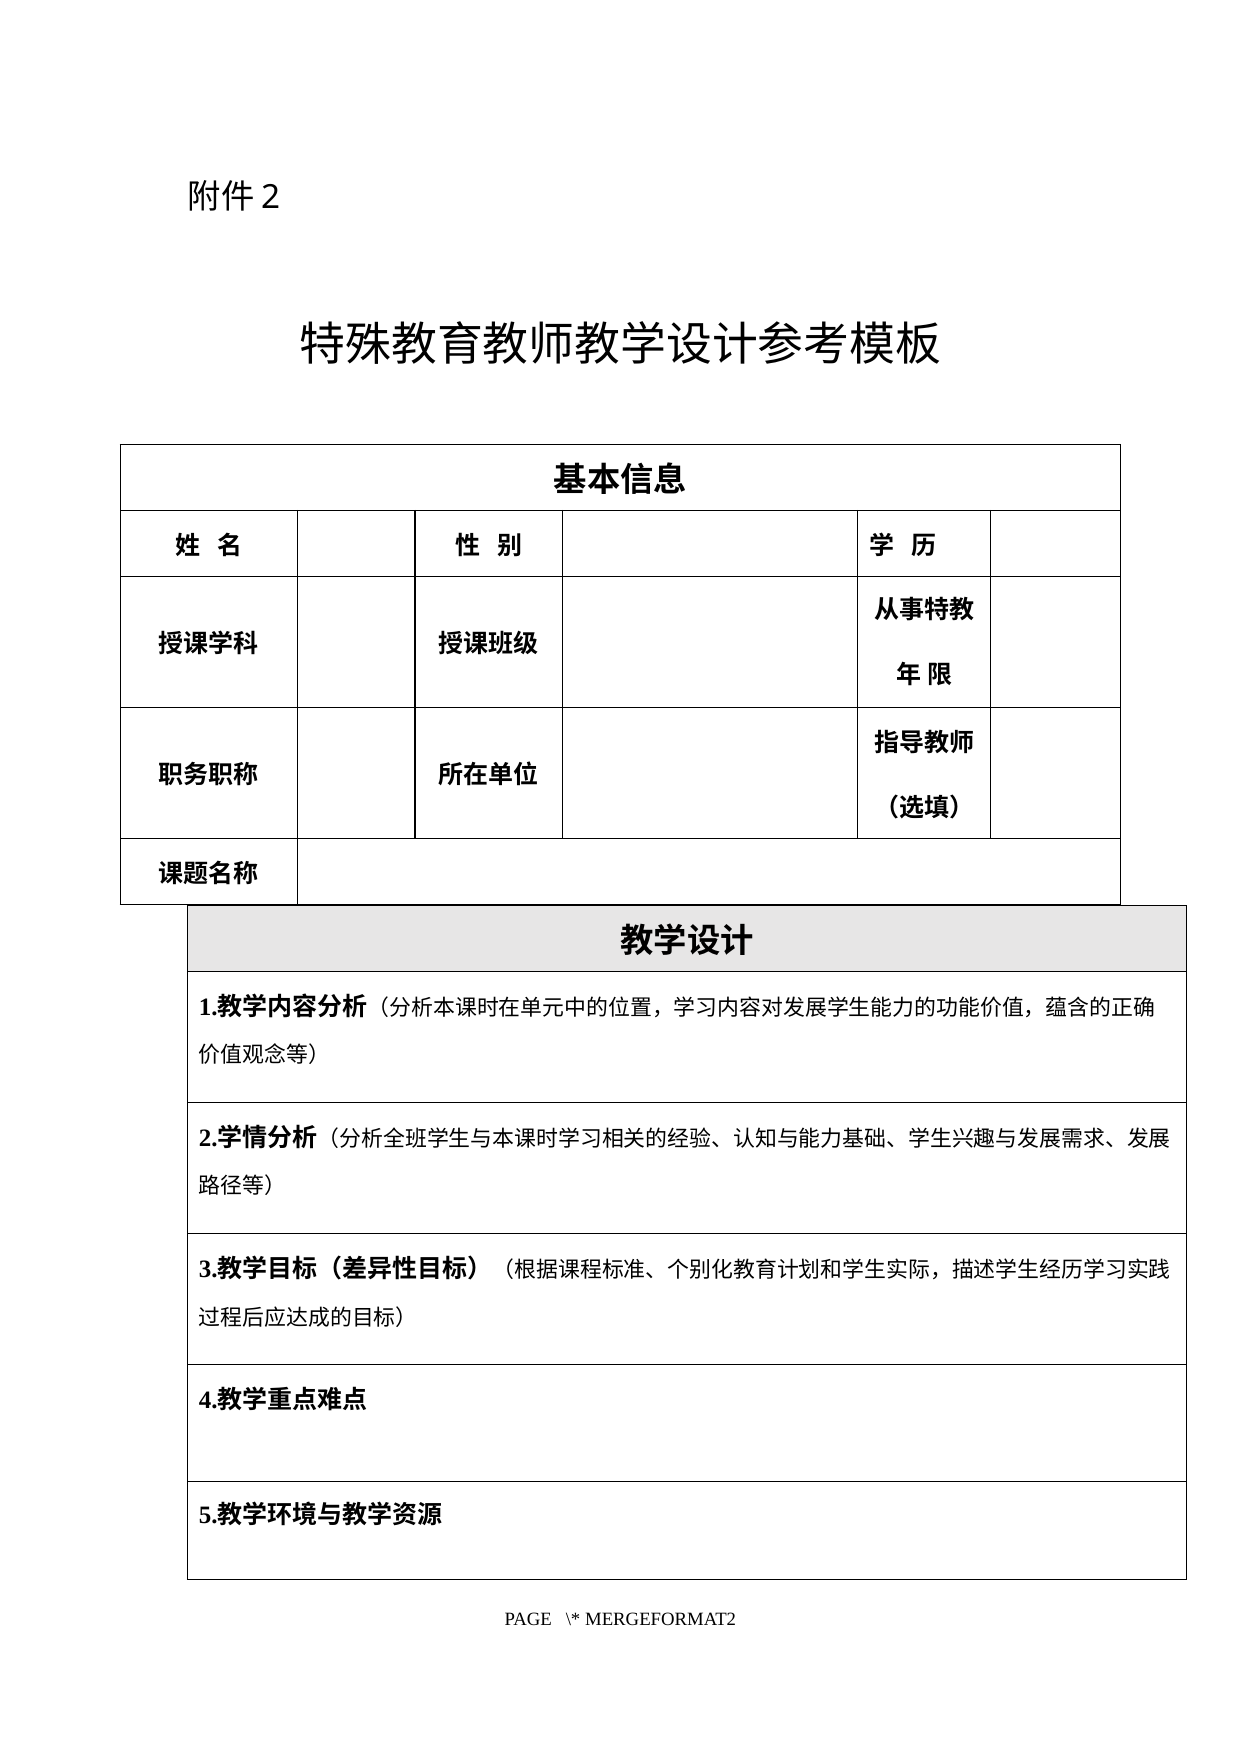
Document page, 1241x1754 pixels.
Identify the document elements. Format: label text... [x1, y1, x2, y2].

table_header 基本信息 [121, 445, 1120, 510]
table_cell 姓 名 [121, 511, 297, 576]
table_cell 授课学科 [121, 577, 297, 707]
table_cell 3.教学目标（差异性目标）（根据课程标准、个别化教育计划和学生实际，描述学生经历学习实践过程后应达成的目标） [188, 1234, 1186, 1364]
table_cell [991, 511, 1120, 576]
table_cell 课题名称 [121, 839, 297, 904]
table_header 教学设计 [188, 906, 1186, 971]
table_cell 指导教师 （选填） [858, 708, 990, 838]
table_cell [298, 511, 414, 576]
text 附件2 [187, 162, 1053, 227]
table_cell [298, 839, 1120, 904]
table_cell [991, 708, 1120, 838]
text 特殊教育教师教学设计参考模板 [187, 292, 1053, 389]
table_cell [563, 577, 857, 707]
table_cell 职务职称 [121, 708, 297, 838]
table_cell [991, 577, 1120, 707]
table_cell 1.教学内容分析（分析本课时在单元中的位置，学习内容对发展学生能力的功能价值，蕴含的正确价值观念等） [188, 972, 1186, 1102]
table_cell 5.教学环境与教学资源 [188, 1482, 1186, 1579]
table_cell [298, 577, 414, 707]
table_cell 性 别 [416, 511, 562, 576]
table_cell [298, 708, 414, 838]
table_cell [563, 708, 857, 838]
table_cell 所在单位 [416, 708, 562, 838]
table_cell 4.教学重点难点 [188, 1365, 1186, 1481]
table_cell 学 历 [858, 511, 990, 576]
table_cell 授课班级 [416, 577, 562, 707]
table_cell [563, 511, 857, 576]
table_cell 从事特教 年 限 [858, 577, 990, 707]
table_cell 2.学情分析（分析全班学生与本课时学习相关的经验、认知与能力基础、学生兴趣与发展需求、发展路径等） [188, 1103, 1186, 1233]
